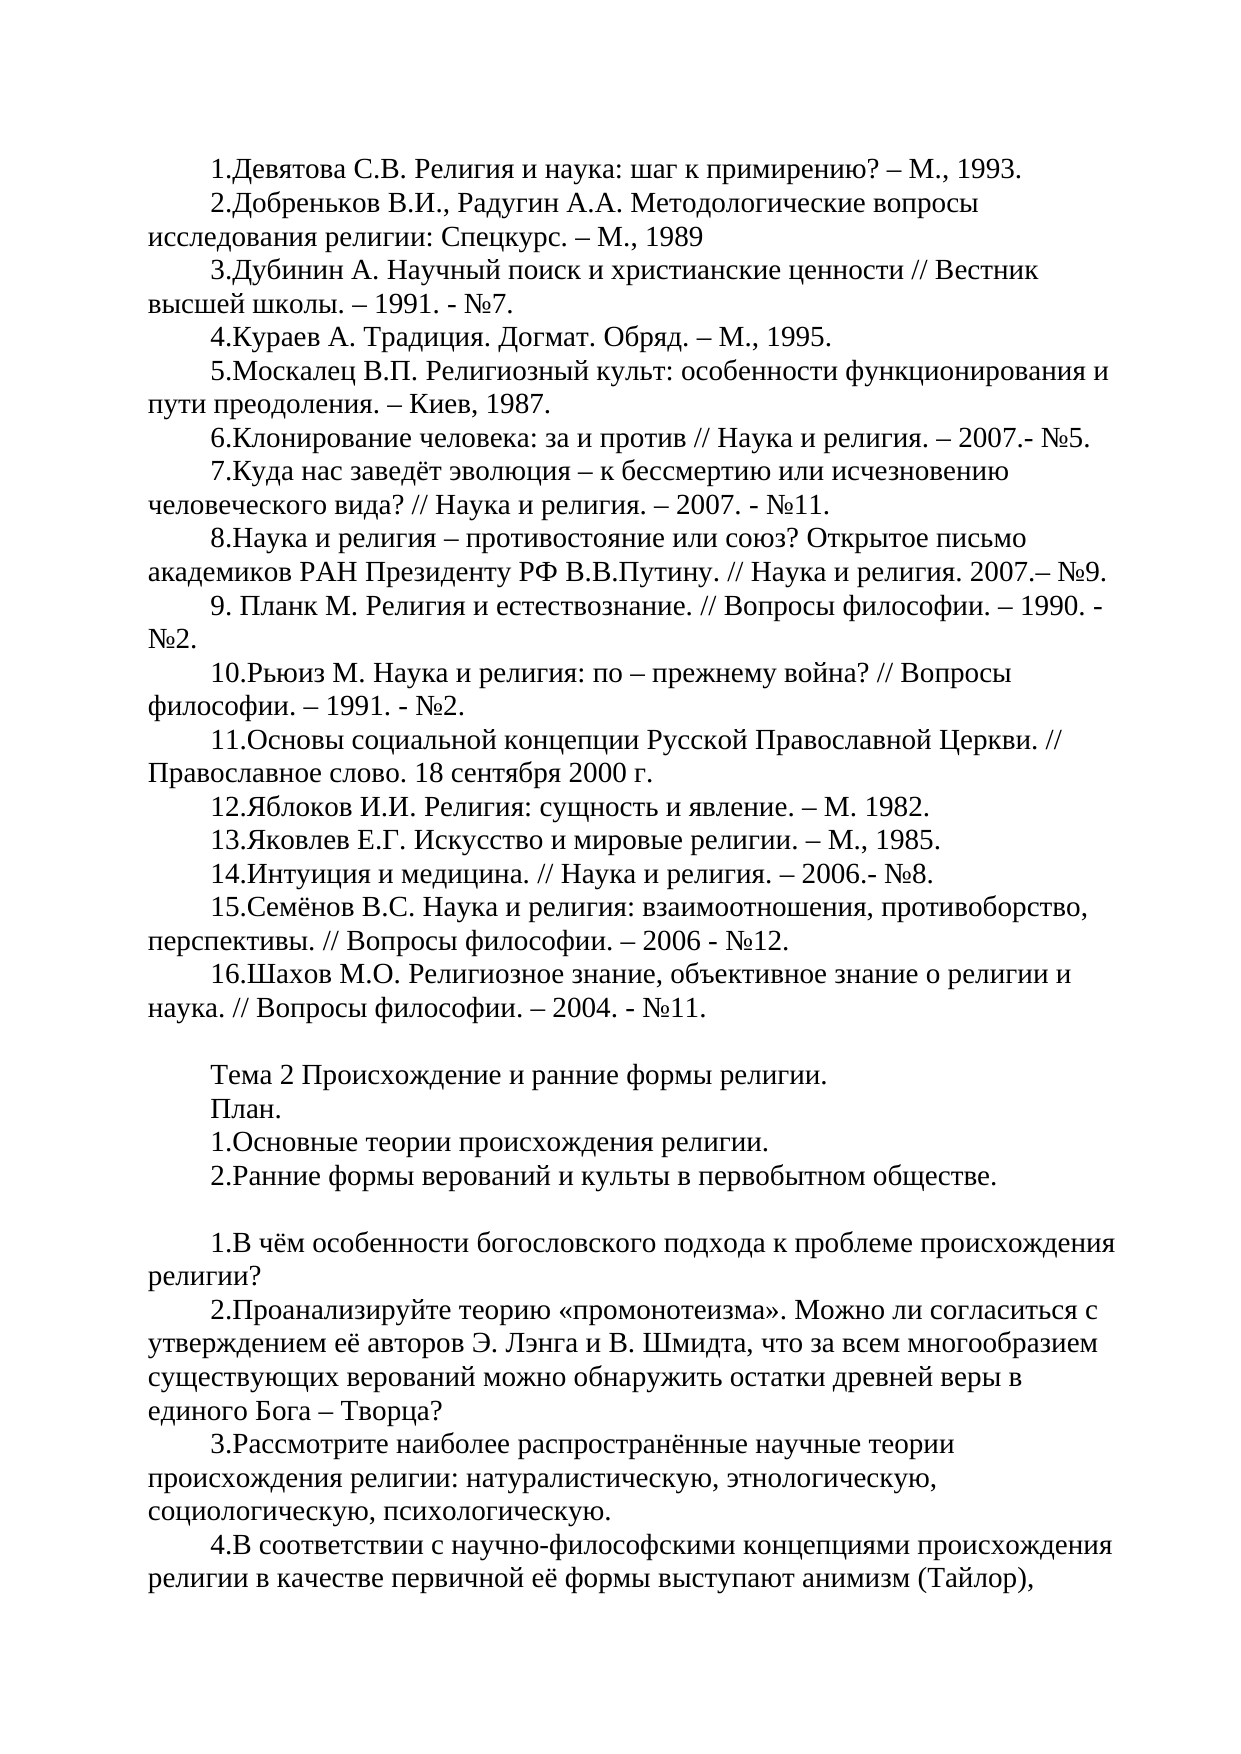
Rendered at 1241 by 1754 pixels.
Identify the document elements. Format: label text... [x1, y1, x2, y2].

text 7.Куда нас заведёт эволюция – к бессмертию или исчезновению человеческого вида? // Наука и религия. – 2007. - №11. [148, 453, 1122, 521]
text 5.Москалец В.П. Религиозный культ: особенности функционирования и пути преодоления. – Киев, 1987. [148, 353, 1122, 420]
text План. [148, 1091, 1122, 1124]
text 2.Ранние формы верований и культы в первобытном обществе. [148, 1158, 1122, 1191]
text 11.Основы социальной концепции Русской Православной Церкви. // Православное слово. 18 сентября . [148, 722, 1122, 789]
text 4.Кураев А. Традиция. Догмат. Обряд. – М., 1995. [148, 319, 1122, 353]
text 13.Яковлев Е.Г. Искусство и мировые религии. – М., 1985. [148, 822, 1122, 856]
text 1.Девятова С.В. Религия и наука: шаг к примирению? – М., 1993. [148, 152, 1122, 185]
text 16.Шахов М.О. Религиозное знание, объективное знание о религии и наука. // Вопросы философии. – 2004. - №11. [148, 957, 1122, 1024]
text 8.Наука и религия – противостояние или союз? Открытое письмо академиков РАН Президенту РФ В.В.Путину. // Наука и религия. 2007.– №9. [148, 521, 1122, 588]
text 1.В чём особенности богословского подхода к проблеме происхождения религии? [148, 1225, 1122, 1292]
text 10.Рьюиз М. Наука и религия: по – прежнему война? // Вопросы философии. – 1991. - №2. [148, 655, 1122, 722]
text 6.Клонирование человека: за и против // Наука и религия. – 2007.- №5. [148, 420, 1122, 453]
text 12.Яблоков И.И. Религия: сущность и явление. – М. 1982. [148, 789, 1122, 822]
text Тема 2 Происхождение и ранние формы религии. [148, 1057, 1122, 1091]
text 3.Дубинин А. Научный поиск и христианские ценности // Вестник высшей школы. – 1991. - №7. [148, 252, 1122, 319]
text 14.Интуиция и медицина. // Наука и религия. – 2006.- №8. [148, 856, 1122, 889]
text 15.Семёнов В.С. Наука и религия: взаимоотношения, противоборство, перспективы. // Вопросы философии. – 2006 - №12. [148, 889, 1122, 957]
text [148, 1527, 1122, 1594]
text 9. Планк М. Религия и естествознание. // Вопросы философии. – 1990. - №2. [148, 588, 1122, 655]
text 2.Проанализируйте теорию «промонотеизма». Можно ли согласиться с утверждением её авторов Э. Лэнга и В. Шмидта, что за всем многообразием существующих верований можно обнаружить остатки древней веры в единого Бога – Творца? [148, 1292, 1122, 1426]
text 1.Основные теории происхождения религии. [148, 1124, 1122, 1158]
text 3.Рассмотрите наиболее распространённые научные теории происхождения религии: натуралистическую, этнологическую, социологическую, психологическую. [148, 1426, 1122, 1527]
text 2.Добреньков В.И., Радугин А.А. Методологические вопросы исследования религии: Спецкурс. – М., 1989 [148, 185, 1122, 252]
